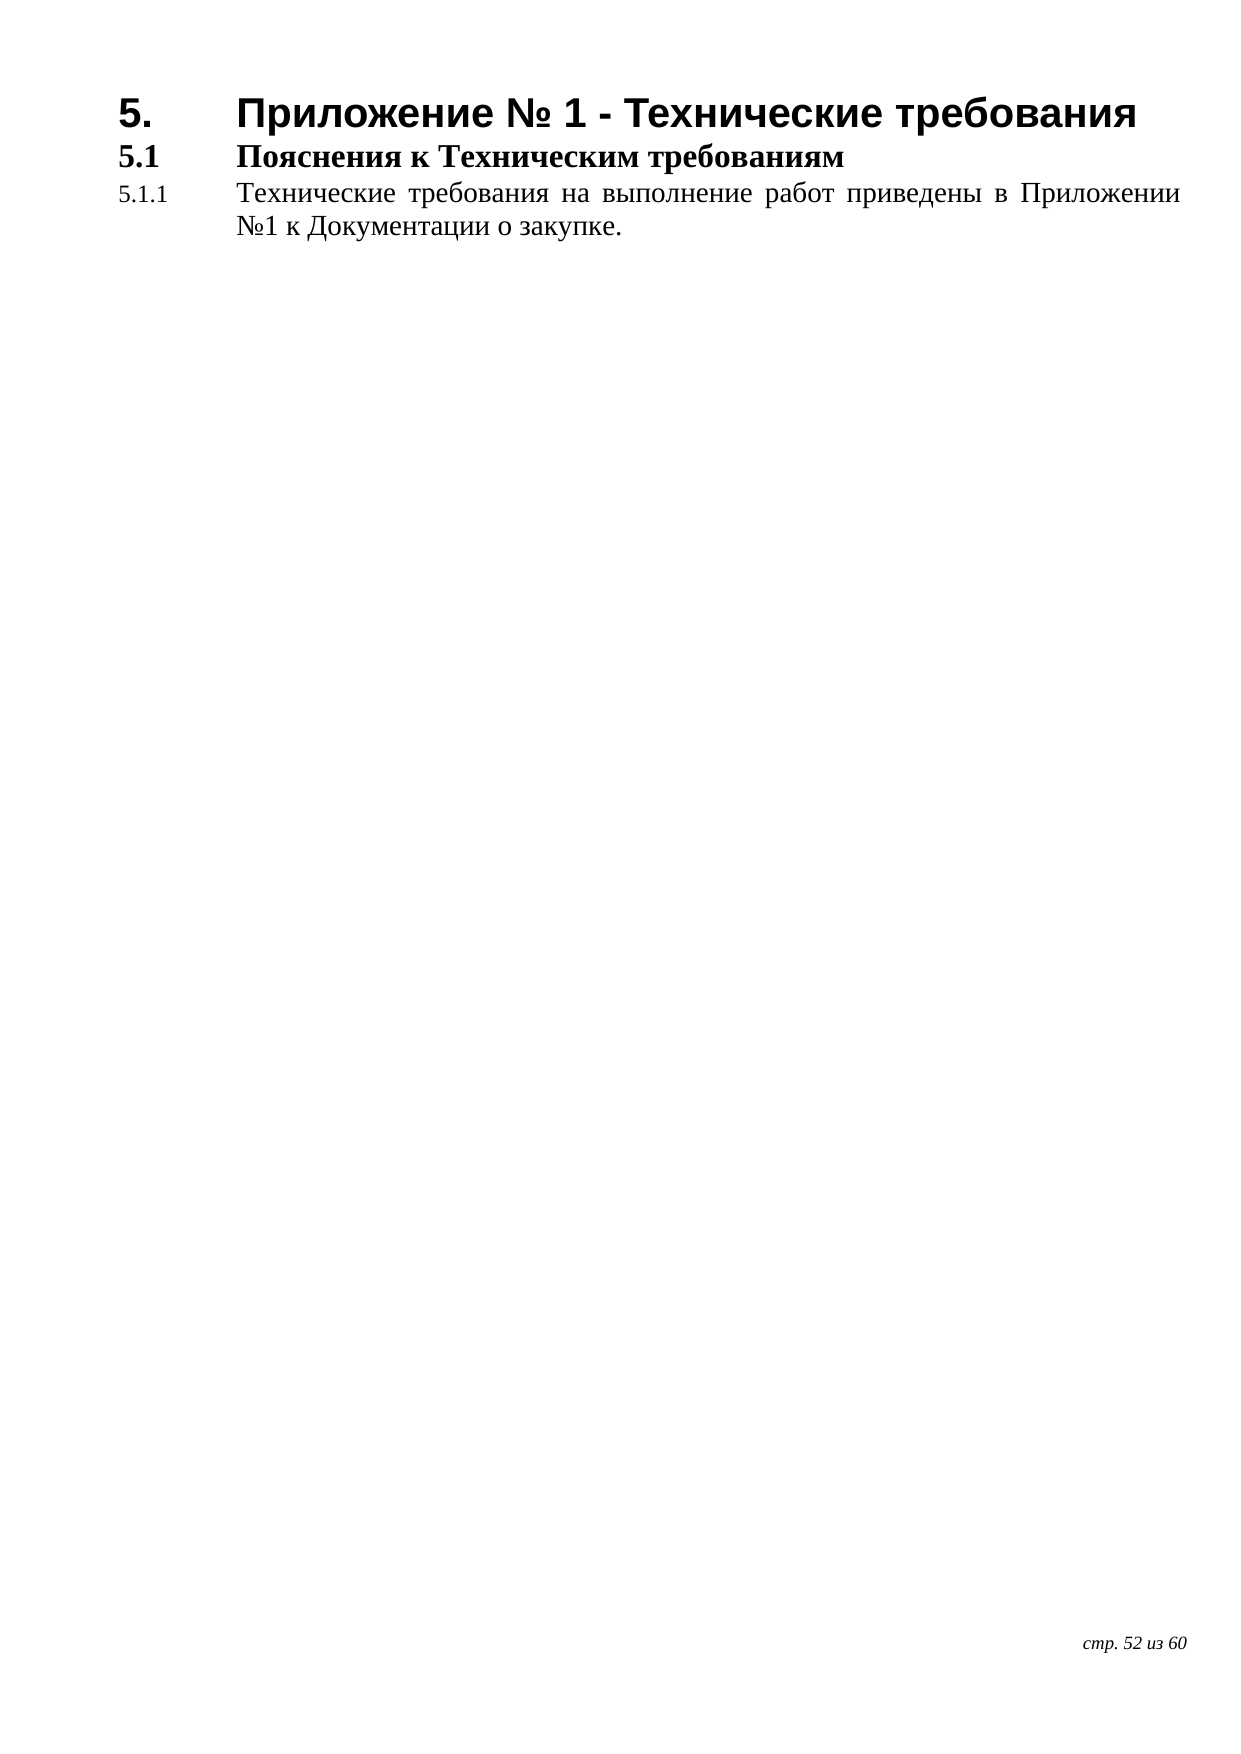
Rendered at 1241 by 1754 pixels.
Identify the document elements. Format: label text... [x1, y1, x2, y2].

subtitle Пояснения к Техническим требованиям [118, 137, 1181, 175]
subtitle Приложение № 1 - Технические требования [118, 89, 1181, 137]
list Технические требования на выполнение работ приведены в Приложении №1 к Документации о закупке. [118, 175, 1181, 242]
